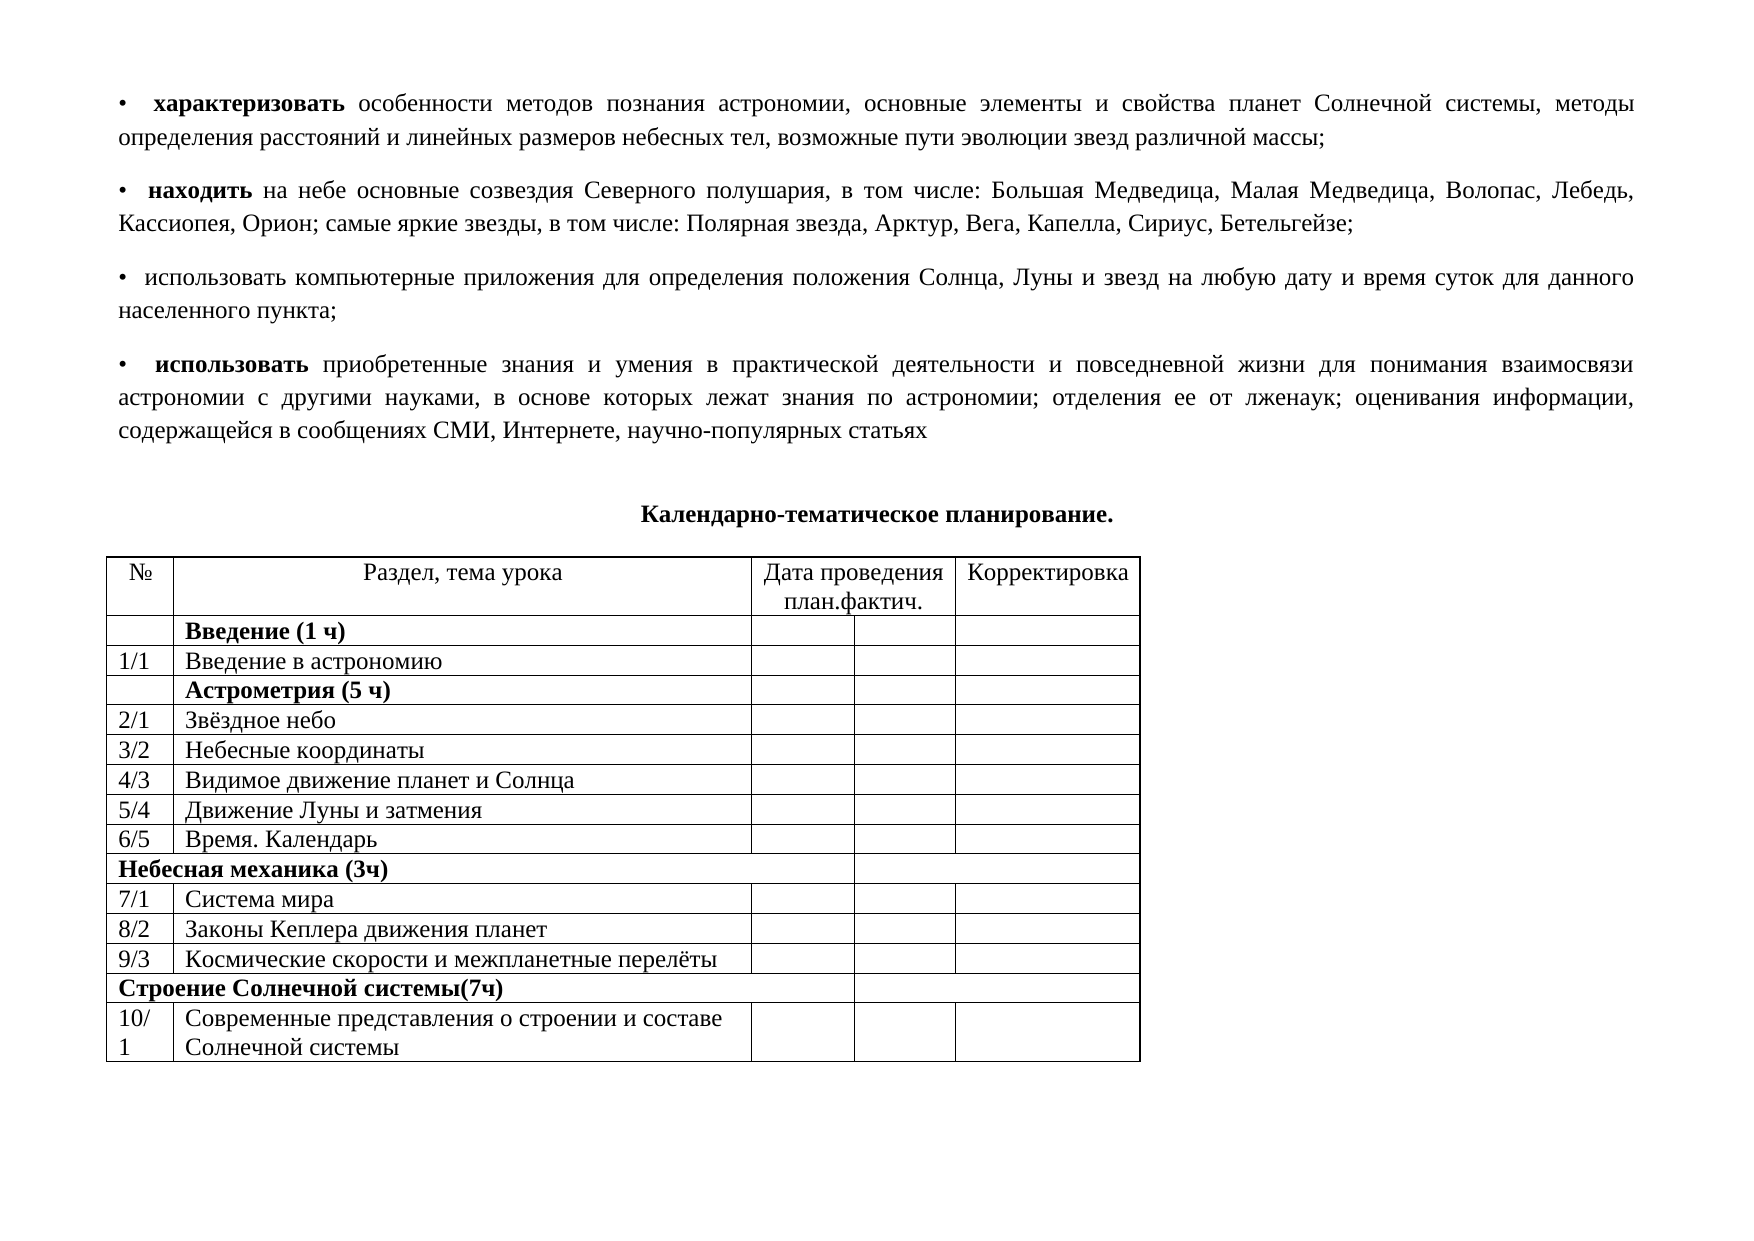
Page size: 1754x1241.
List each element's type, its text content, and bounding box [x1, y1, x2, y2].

table_cell Небесная механика (3ч) [107, 854, 854, 883]
table_cell [855, 884, 955, 913]
table_cell 10/1 [107, 1003, 173, 1061]
table_cell [956, 795, 1139, 823]
table_cell [752, 646, 854, 674]
table_cell [855, 974, 1139, 1002]
table_cell Небесные координаты [174, 735, 751, 764]
table_cell 9/3 [107, 944, 173, 972]
table_cell [956, 616, 1139, 645]
table_cell [752, 765, 854, 794]
table_cell [752, 944, 854, 972]
table_cell [956, 646, 1139, 674]
text Календарно-тематическое планирование. [118, 499, 1636, 528]
text • использовать компьютерные приложения для определения положения Солнца, Луны и звезд на любую дату и время суток для данного населенного пункта; [118, 262, 1636, 324]
table_cell [855, 646, 955, 674]
table_header Корректировка [956, 558, 1139, 615]
table_cell [752, 735, 854, 764]
table_cell [956, 944, 1139, 972]
table_cell [855, 795, 955, 823]
table_cell [956, 765, 1139, 794]
table_cell [855, 616, 955, 645]
table_header Дата проведения план.фактич. [752, 558, 955, 615]
table_cell [855, 914, 955, 943]
text • использовать приобретенные знания и умения в практической деятельности и повседневной жизни для понимания взаимосвязи астрономии с другими науками, в основе которых лежат знания по астрономии; отделения ее от лженаук; оценивания информации, содержащейся в сообщениях СМИ, Интернете, научно-популярных статьях [118, 349, 1636, 444]
table_cell [855, 825, 955, 853]
table_cell Система мира [174, 884, 751, 913]
table_cell Движение Луны и затмения [174, 795, 751, 823]
table_cell Введение в астрономию [174, 646, 751, 674]
table_cell [752, 825, 854, 853]
table_cell Астрометрия (5 ч) [174, 676, 751, 704]
table_cell Космические скорости и межпланетные перелёты [174, 944, 751, 972]
table_cell [855, 705, 955, 734]
table_cell 7/1 [107, 884, 173, 913]
table_cell Звёздное небо [174, 705, 751, 734]
table_cell 5/4 [107, 795, 173, 823]
table_cell [752, 795, 854, 823]
table_cell 4/3 [107, 765, 173, 794]
table_cell [752, 1003, 854, 1061]
table_cell 3/2 [107, 735, 173, 764]
table_cell Время. Календарь [174, 825, 751, 853]
table_header Раздел, тема урока [174, 558, 751, 615]
table_cell [107, 676, 173, 704]
table_cell [956, 825, 1139, 853]
table_cell 6/5 [107, 825, 173, 853]
table_cell [956, 914, 1139, 943]
text • характеризовать особенности методов познания астрономии, основные элементы и свойства планет Солнечной системы, методы определения расстояний и линейных размеров небесных тел, возможные пути эволюции звезд различной массы; [118, 88, 1636, 150]
table_cell [956, 1003, 1139, 1061]
table_header № [107, 558, 173, 615]
table_cell [956, 884, 1139, 913]
table_cell [752, 914, 854, 943]
table_cell Современные представления о строении и составе Солнечной системы [174, 1003, 751, 1061]
table_cell [752, 616, 854, 645]
table_cell [855, 676, 955, 704]
table_cell Строение Солнечной системы(7ч) [107, 974, 854, 1002]
table_cell [855, 1003, 955, 1061]
table_cell [855, 944, 955, 972]
text • находить на небе основные созвездия Северного полушария, в том числе: Большая Медведица, Малая Медведица, Волопас, Лебедь, Кассиопея, Орион; самые яркие звезды, в том числе: Полярная звезда, Арктур, Вега, Капелла, Сириус, Бетельгейзе; [118, 175, 1636, 237]
table_cell [752, 705, 854, 734]
table_cell Введение (1 ч) [174, 616, 751, 645]
table_cell [956, 705, 1139, 734]
table_cell [752, 884, 854, 913]
table_cell Законы Кеплера движения планет [174, 914, 751, 943]
table_cell [855, 735, 955, 764]
table_cell 1/1 [107, 646, 173, 674]
table_cell [956, 735, 1139, 764]
table_cell [855, 854, 1139, 883]
table_cell [752, 676, 854, 704]
table_cell [107, 616, 173, 645]
table_cell 8/2 [107, 914, 173, 943]
table_cell [855, 765, 955, 794]
table_cell 2/1 [107, 705, 173, 734]
table_cell [956, 676, 1139, 704]
table_cell Видимое движение планет и Солнца [174, 765, 751, 794]
